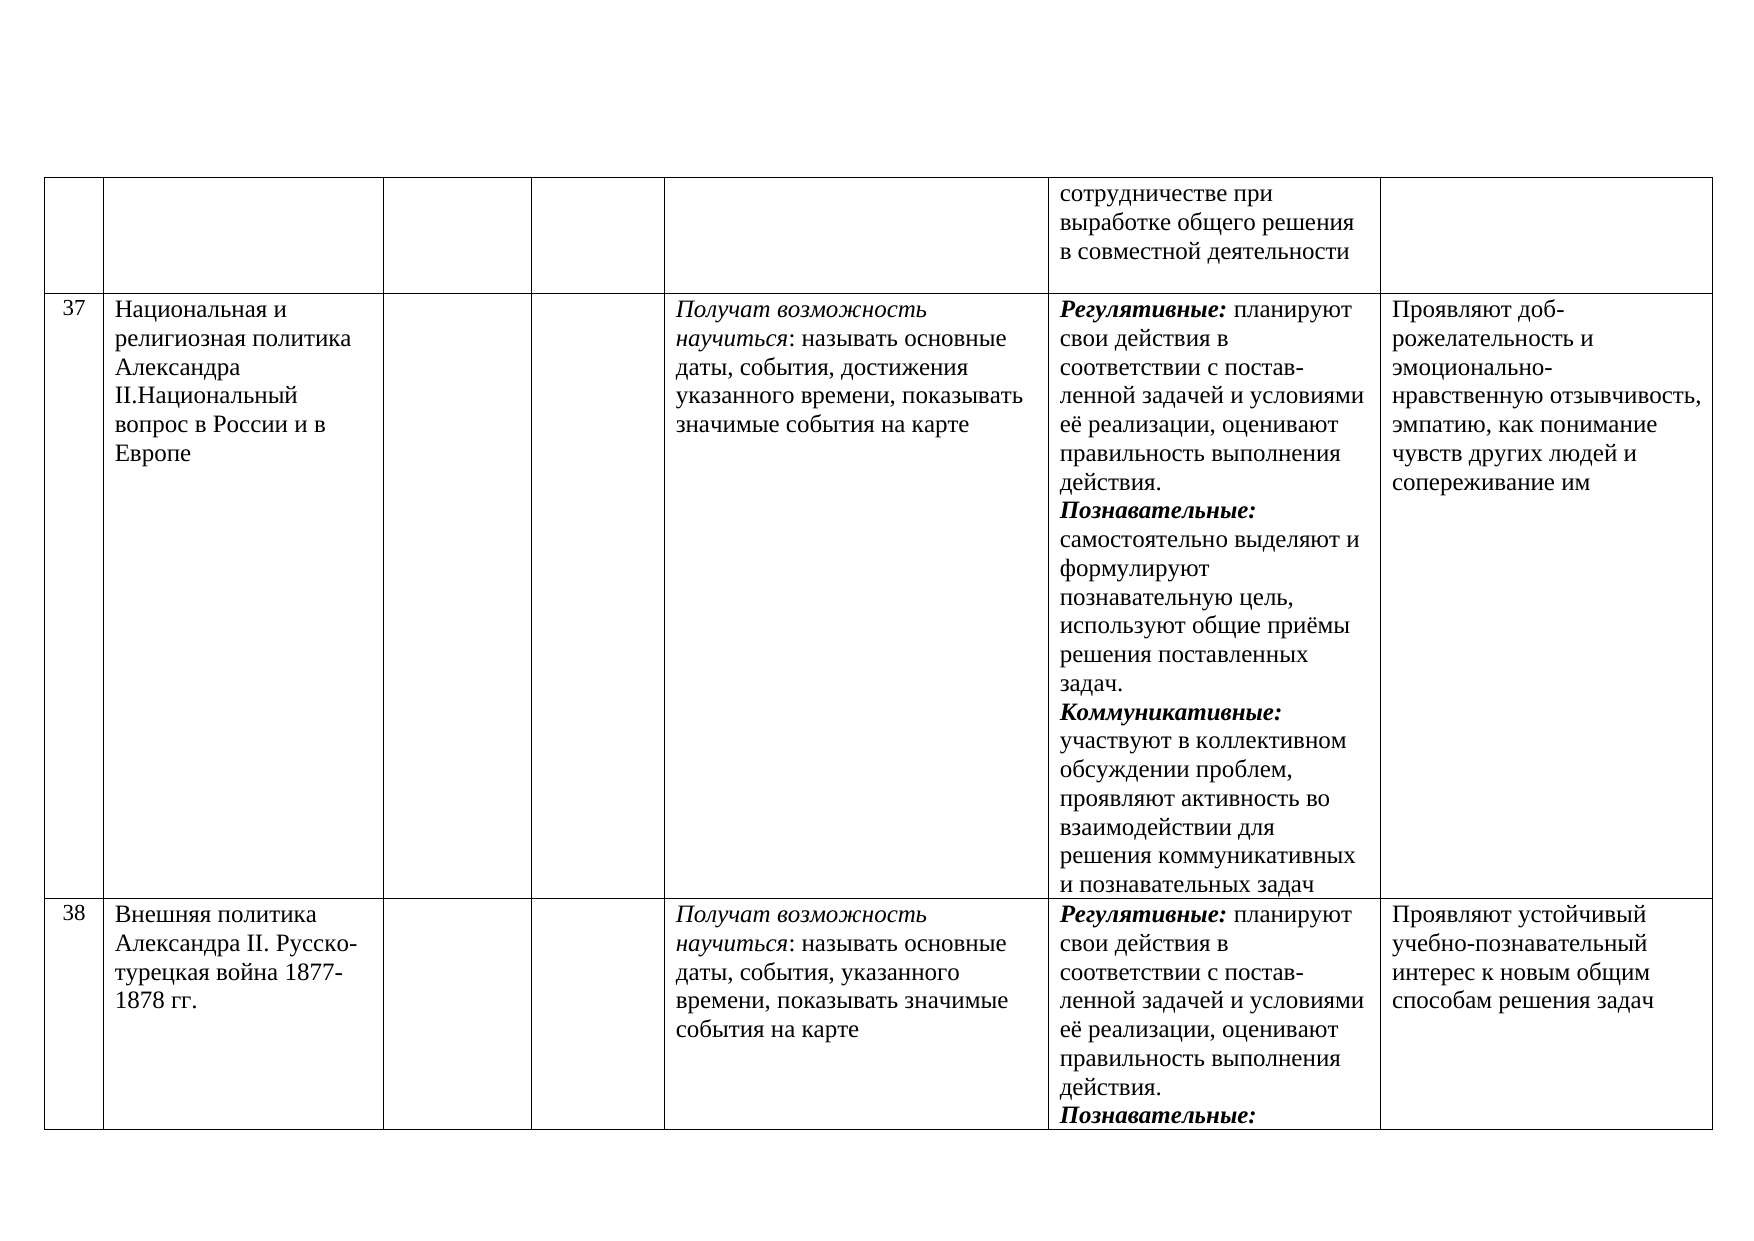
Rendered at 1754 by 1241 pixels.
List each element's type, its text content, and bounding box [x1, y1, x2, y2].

table_cell [532, 294, 664, 898]
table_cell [1049, 899, 1380, 1129]
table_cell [665, 899, 1048, 1129]
table_cell Получат возможность научиться: называть основные даты, события, достижения указанного времени, показывать значимые события на карте [665, 294, 1048, 898]
table_cell 38 [45, 899, 103, 1129]
table_cell [532, 899, 664, 1129]
table_cell [384, 294, 531, 898]
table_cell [1381, 899, 1712, 1129]
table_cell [1381, 178, 1712, 293]
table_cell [1049, 178, 1380, 293]
table_cell [384, 899, 531, 1129]
table_cell 37 [45, 294, 103, 898]
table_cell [104, 178, 383, 293]
table_cell Проявляют доброжелательность и эмоционально-нравственную отзывчивость, эмпатию, как понимание чувств других людей и сопереживание им [1381, 294, 1712, 898]
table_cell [665, 178, 1048, 293]
table_cell [532, 178, 664, 293]
table_cell 36 [45, 178, 103, 293]
table_cell [384, 178, 531, 293]
table_cell Национальная и религиозная политика Александра II.Национальный вопрос в России и в Европе [104, 294, 383, 898]
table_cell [104, 899, 383, 1129]
